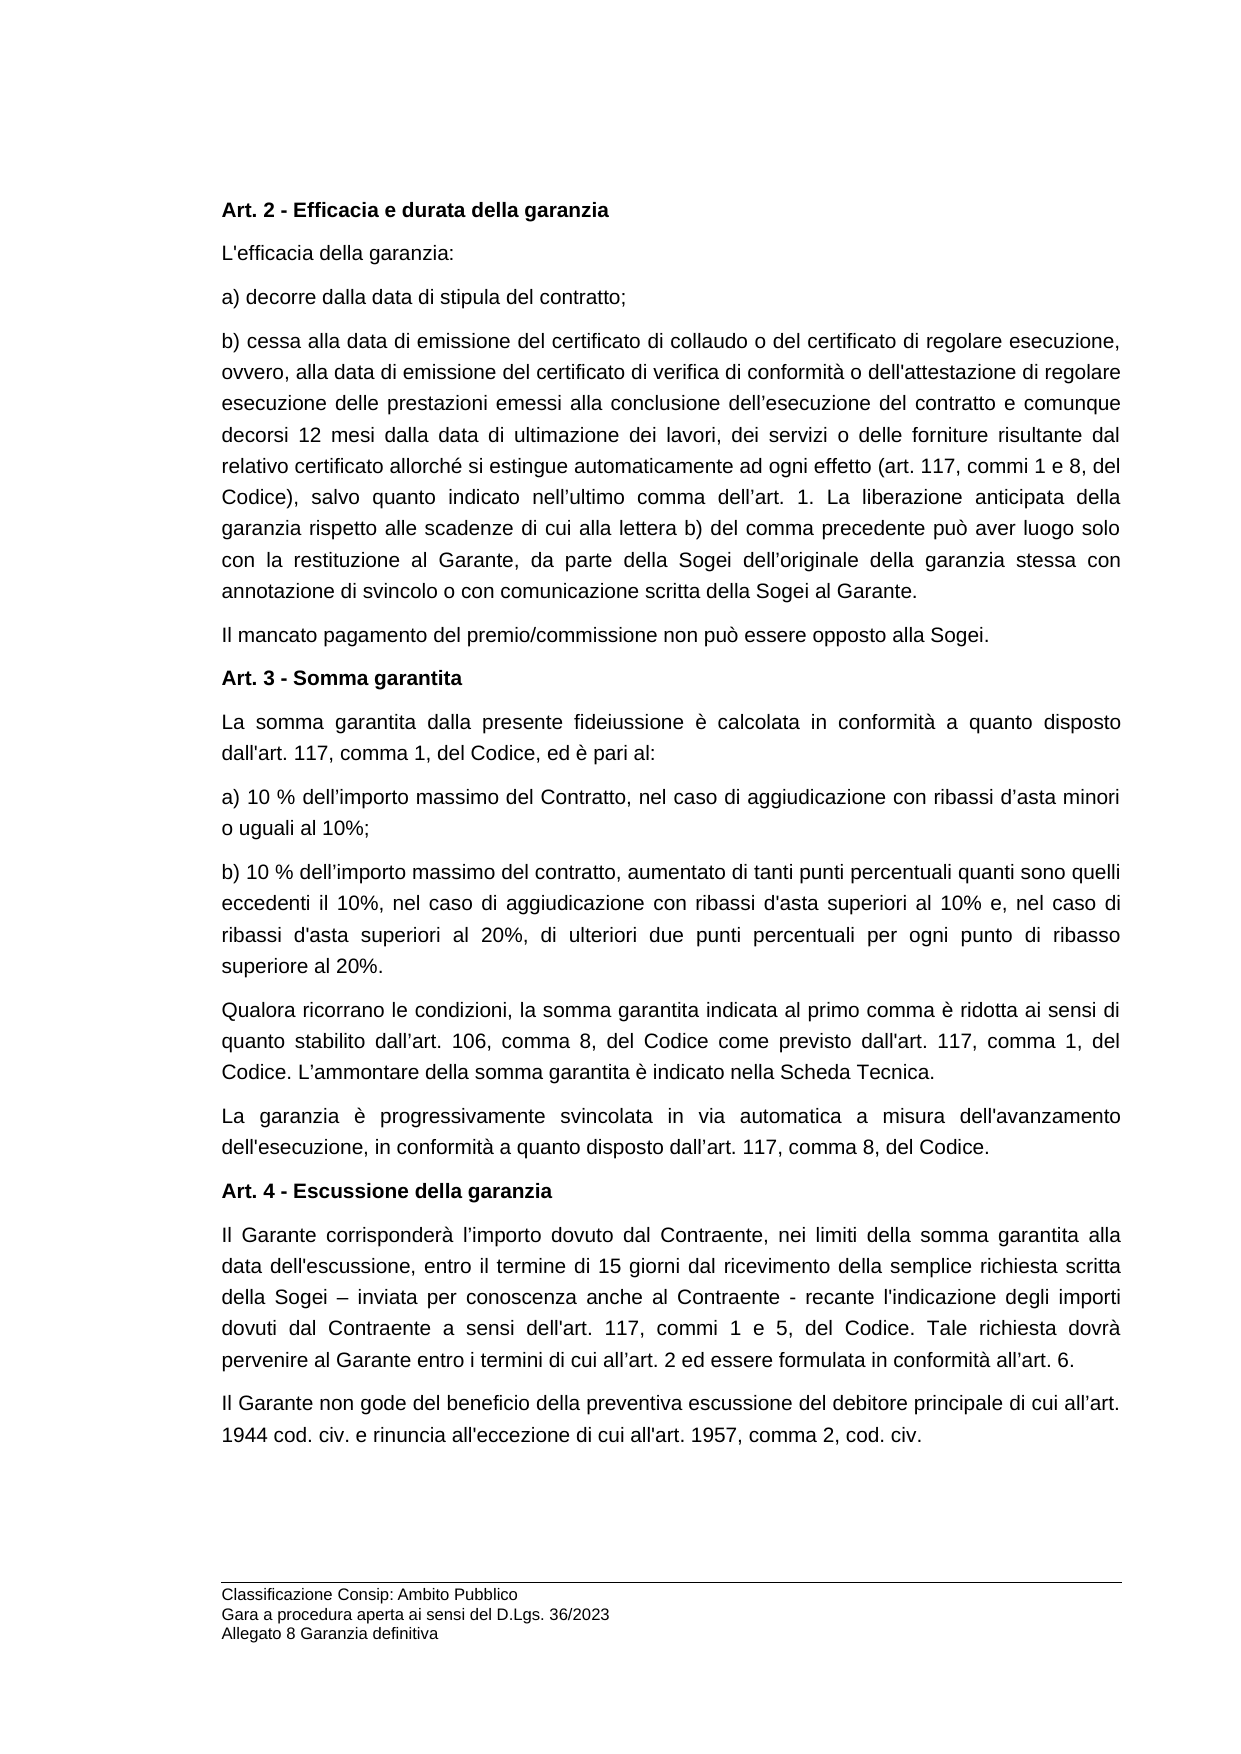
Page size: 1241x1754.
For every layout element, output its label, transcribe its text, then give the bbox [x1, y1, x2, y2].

text Il Garante corrisponderà l’importo dovuto dal Contraente, nei limiti della somma garantita alla data dell'escussione, entro il termine di 15 giorni dal ricevimento della semplice richiesta scritta della Sogei – inviata per conoscenza anche al Contraente - recante l'indicazione degli importi dovuti dal Contraente a sensi dell'art. 117, commi 1 e 5, del Codice. Tale richiesta dovrà pervenire al Garante entro i termini di cui all’art. 2 ed essere formulata in conformità all’art. 6. [221, 1217, 1122, 1373]
text b) cessa alla data di emissione del certificato di collaudo o del certificato di regolare esecuzione, ovvero, alla data di emissione del certificato di verifica di conformità o dell'attestazione di regolare esecuzione delle prestazioni emessi alla conclusione dell’esecuzione del contratto e comunque decorsi 12 mesi dalla data di ultimazione dei lavori, dei servizi o delle forniture risultante dal relativo certificato allorché si estingue automaticamente ad ogni effetto (art. 117, commi 1 e 8, del Codice), salvo quanto indicato nell’ultimo comma dell’art. 1. La liberazione anticipata della garanzia rispetto alle scadenze di cui alla lettera b) del comma precedente può aver luogo solo con la restituzione al Garante, da parte della Sogei dell’originale della garanzia stessa con annotazione di svincolo o con comunicazione scritta della Sogei al Garante. [221, 323, 1122, 604]
text b) 10 % dell’importo massimo del contratto, aumentato di tanti punti percentuali quanti sono quelli eccedenti il 10%, nel caso di aggiudicazione con ribassi d'asta superiori al 10% e, nel caso di ribassi d'asta superiori al 20%, di ulteriori due punti percentuali per ogni punto di ribasso superiore al 20%. [221, 854, 1122, 979]
text Il Garante non gode del beneficio della preventiva escussione del debitore principale di cui all’art. 1944 cod. civ. e rinuncia all'eccezione di cui all'art. 1957, comma 2, cod. civ. [221, 1386, 1122, 1448]
text Il mancato pagamento del premio/commissione non può essere opposto alla Sogei. [221, 617, 1122, 648]
text La somma garantita dalla presente fideiussione è calcolata in conformità a quanto disposto dall'art. 117, comma 1, del Codice, ed è pari al: [221, 704, 1122, 767]
text La garanzia è progressivamente svincolata in via automatica a misura dell'avanzamento dell'esecuzione, in conformità a quanto disposto dall’art. 117, comma 8, del Codice. [221, 1098, 1122, 1161]
text a) 10 % dell’importo massimo del Contratto, nel caso di aggiudicazione con ribassi d’asta minori o uguali al 10%; [221, 779, 1122, 842]
text L'efficacia della garanzia: [221, 236, 1122, 267]
text Art. 4 - Escussione della garanzia [221, 1173, 1122, 1204]
text Art. 3 - Somma garantita [221, 661, 1122, 692]
text Art. 2 - Efficacia e durata della garanzia [221, 192, 1122, 223]
text Qualora ricorrano le condizioni, la somma garantita indicata al primo comma è ridotta ai sensi di quanto stabilito dall’art. 106, comma 8, del Codice come previsto dall'art. 117, comma 1, del Codice. L’ammontare della somma garantita è indicato nella Scheda Tecnica. [221, 992, 1122, 1086]
text a) decorre dalla data di stipula del contratto; [221, 279, 1122, 311]
